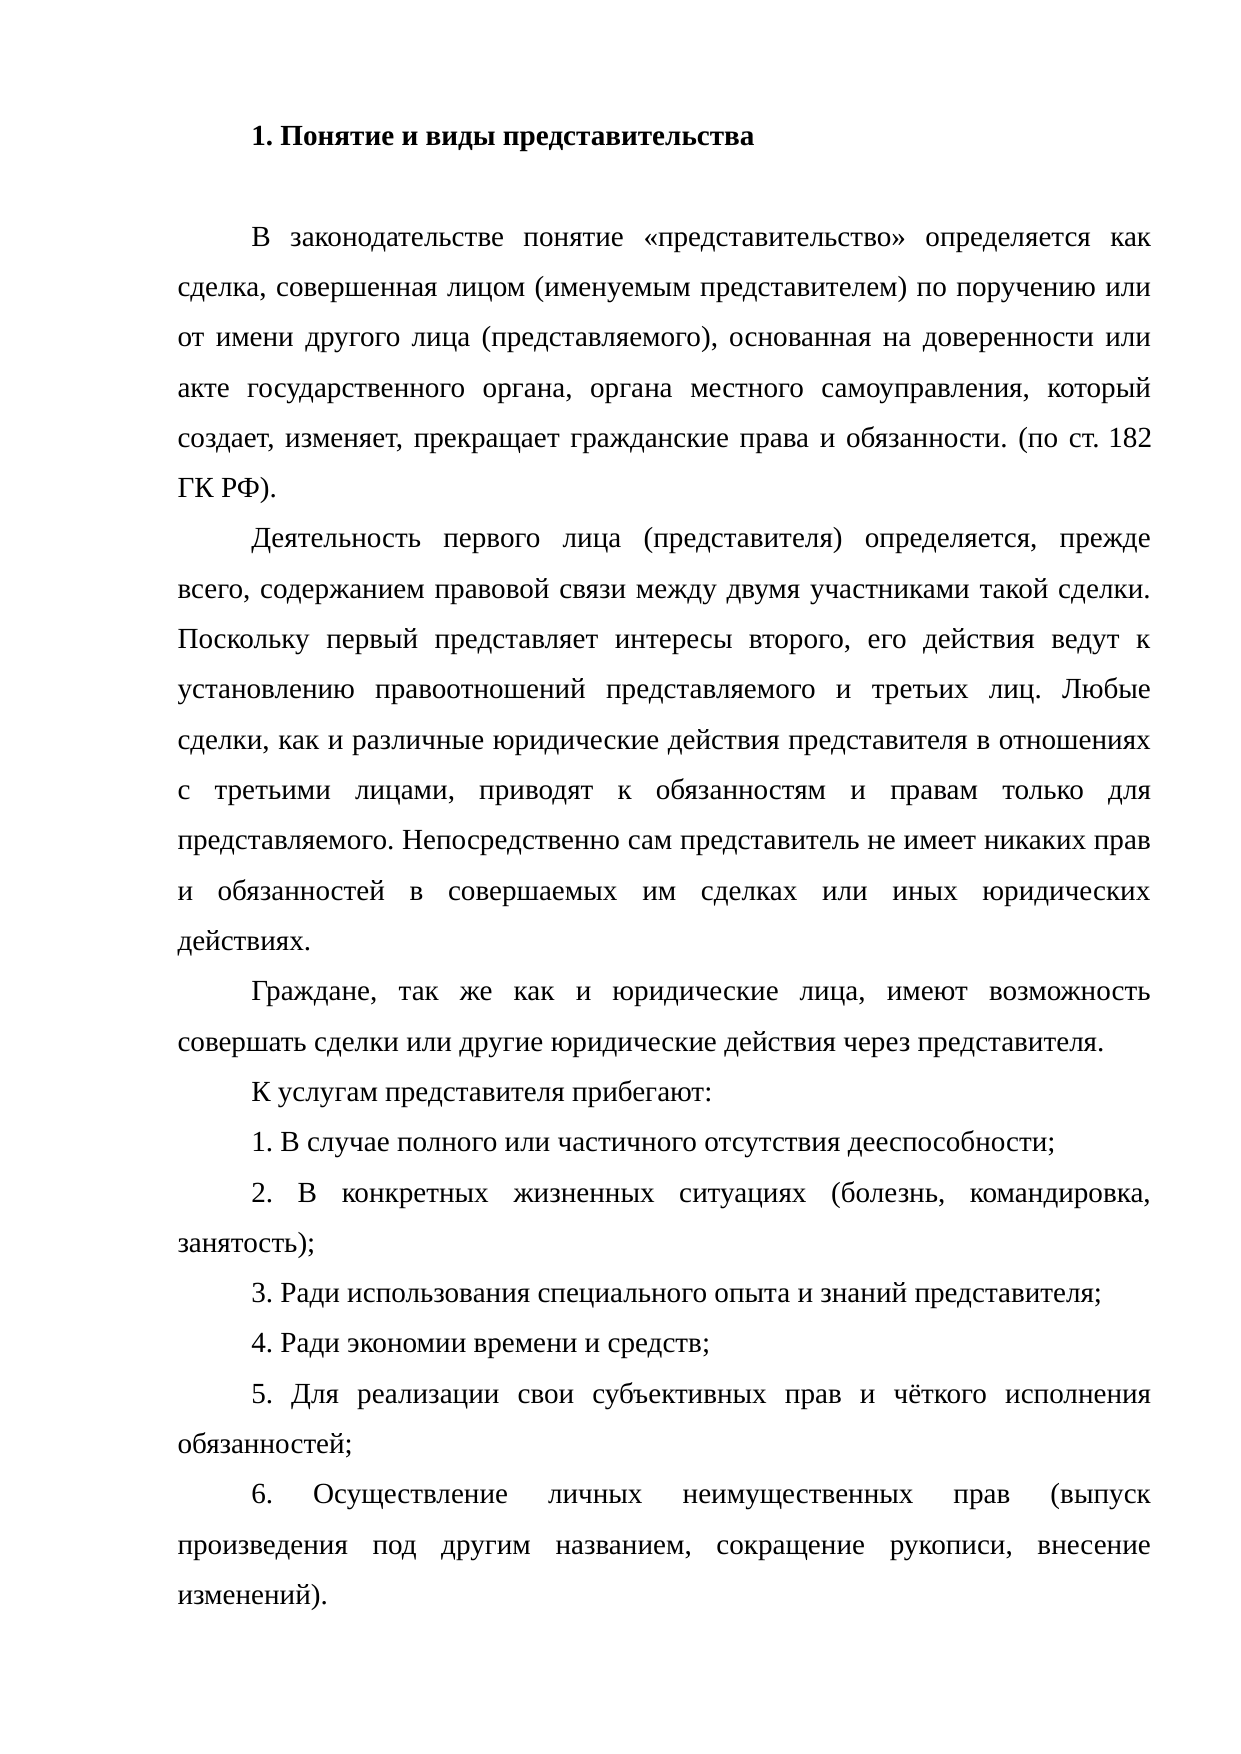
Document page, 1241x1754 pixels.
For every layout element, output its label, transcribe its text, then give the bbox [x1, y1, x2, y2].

text Граждане, так же как и юридические лица, имеют возможность совершать сделки или другие юридические действия через представителя. [177, 973, 1152, 1057]
text 4. Ради экономии времени и средств; [177, 1326, 1152, 1359]
text Деятельность первого лица (представителя) определяется, прежде всего, содержанием правовой связи между двумя участниками такой сделки. Поскольку первый представляет интересы второго, его действия ведут к установлению правоотношений представляемого и третьих лиц. Любые сделки, как и различные юридические действия представителя в отношениях с третьими лицами, приводят к обязанностям и правам только для представляемого. Непосредственно сам представитель не имеет никаких прав и обязанностей в совершаемых им сделках или иных юридических действиях. [177, 521, 1152, 957]
text 1. В случае полного или частичного отсутствия дееспособности; [177, 1124, 1152, 1158]
text 6. Осуществление личных неимущественных прав (выпуск произведения под другим названием, сокращение рукописи, внесение изменений). [177, 1477, 1152, 1611]
text 2. В конкретных жизненных ситуациях (болезнь, командировка, занятость); [177, 1175, 1152, 1258]
text К услугам представителя прибегают: [177, 1074, 1152, 1108]
text 1. Понятие и виды представительства [177, 118, 1152, 152]
text 5. Для реализации свои субъективных прав и чёткого исполнения обязанностей; [177, 1376, 1152, 1460]
text 3. Ради использования специального опыта и знаний представителя; [177, 1275, 1152, 1309]
text В законодательстве понятие «представительство» определяется как сделка, совершенная лицом (именуемым представителем) по поручению или от имени другого лица (представляемого), основанная на доверенности или акте государственного органа, органа местного самоуправления, который создает, изменяет, прекращает гражданские права и обязанности. (по ст. 182 ГК РФ). [177, 219, 1152, 504]
